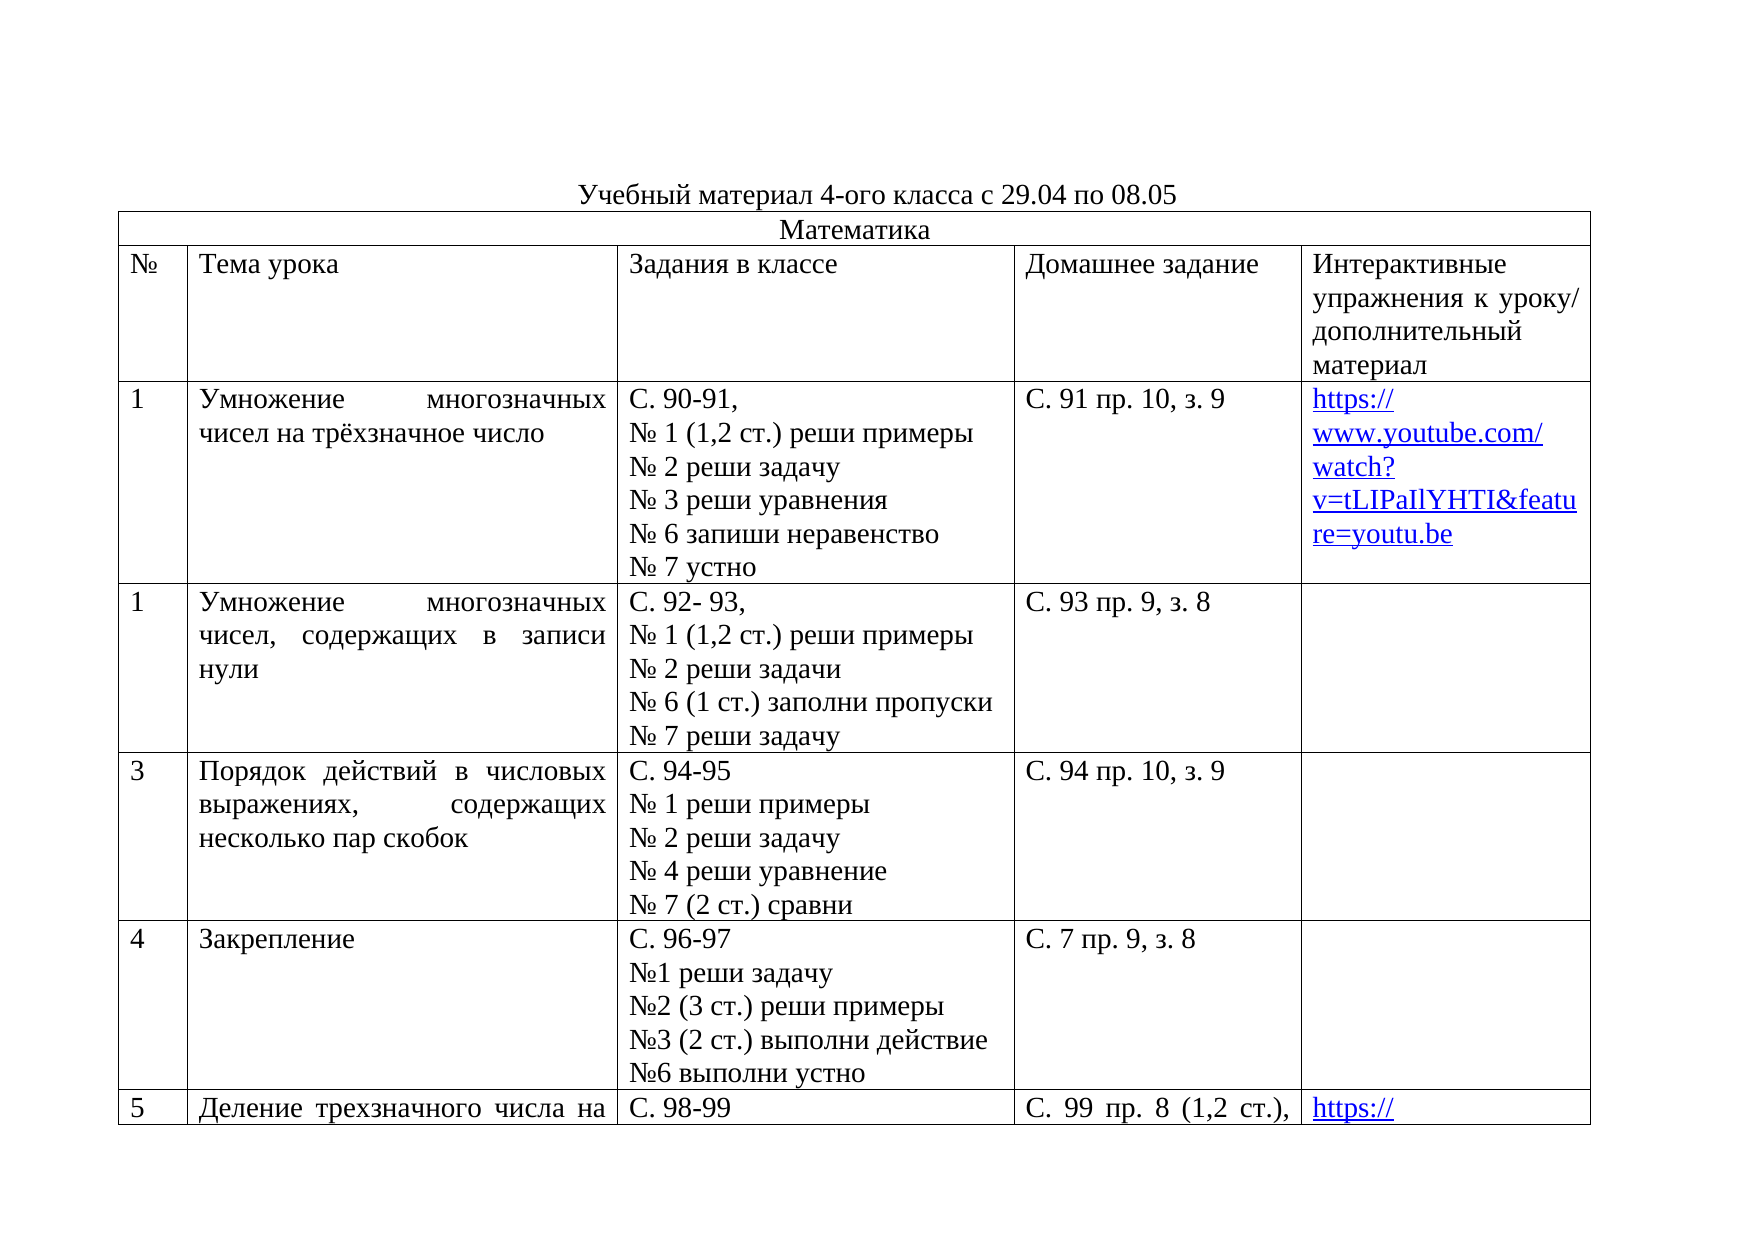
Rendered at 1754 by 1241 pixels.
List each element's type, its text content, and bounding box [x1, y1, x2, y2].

table_cell [1302, 584, 1590, 752]
table_cell Домашнее задание [1015, 246, 1301, 381]
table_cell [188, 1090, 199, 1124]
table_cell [1015, 1090, 1301, 1124]
table_header Математика [119, 212, 1590, 245]
table_cell Задания в классе [618, 246, 1014, 381]
table_cell Умножение многозначных чисел на трёхзначное число [188, 382, 617, 583]
table_cell С. 91 пр. 10, з. 9 [1015, 382, 1301, 583]
table_cell С. 94 пр. 10, з. 9 [1015, 753, 1301, 920]
table_cell С. 96-97 №1 реши задачу №2 (3 ст.) реши примеры №3 (2 ст.) выполни действие №6 выполни устно [618, 921, 1014, 1089]
table_cell С. 90-91, № 1 (1,2 ст.) реши примеры № 2 реши задачу № 3 реши уравнения № 6 запиши неравенство № 7 устно [618, 382, 1014, 583]
table_cell Умножение многозначных чисел, содержащих в записи нули [188, 584, 617, 752]
table_cell С. 7 пр. 9, з. 8 [1015, 921, 1301, 1089]
table_cell [1302, 921, 1590, 1089]
table_cell https://www.youtube.com/watch?v=tLIPaIlYHTI&feature=youtu.be [1302, 382, 1590, 583]
table_cell С. 92- 93, № 1 (1,2 ст.) реши примеры № 2 реши задачи № 6 (1 ст.) заполни пропуски № 7 реши задачу [618, 584, 1014, 752]
table_cell 1 [119, 584, 187, 752]
table_cell [1302, 753, 1590, 920]
table_cell 3 [119, 753, 187, 920]
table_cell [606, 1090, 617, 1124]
table_cell № [119, 246, 187, 381]
table_cell Интерактивные упражнения к уроку/ дополнительный материал [1302, 246, 1590, 381]
table_cell Тема урока [188, 246, 617, 381]
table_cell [618, 1090, 1014, 1124]
table_cell 1 [119, 382, 187, 583]
text Учебный материал 4-ого класса с 29.04 по 08.05 [118, 177, 1636, 211]
table_cell 4 [119, 921, 187, 1089]
table_cell С. 93 пр. 9, з. 8 [1015, 584, 1301, 752]
table_cell 5 [119, 1090, 187, 1124]
table_cell Закрепление [188, 921, 617, 1089]
table_cell С. 94-95 № 1 реши примеры № 2 реши задачу № 4 реши уравнение № 7 (2 ст.) сравни [618, 753, 1014, 920]
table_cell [1302, 1090, 1590, 1124]
table_cell Порядок действий в числовых выражениях, содержащих несколько пар скобок [188, 753, 617, 920]
